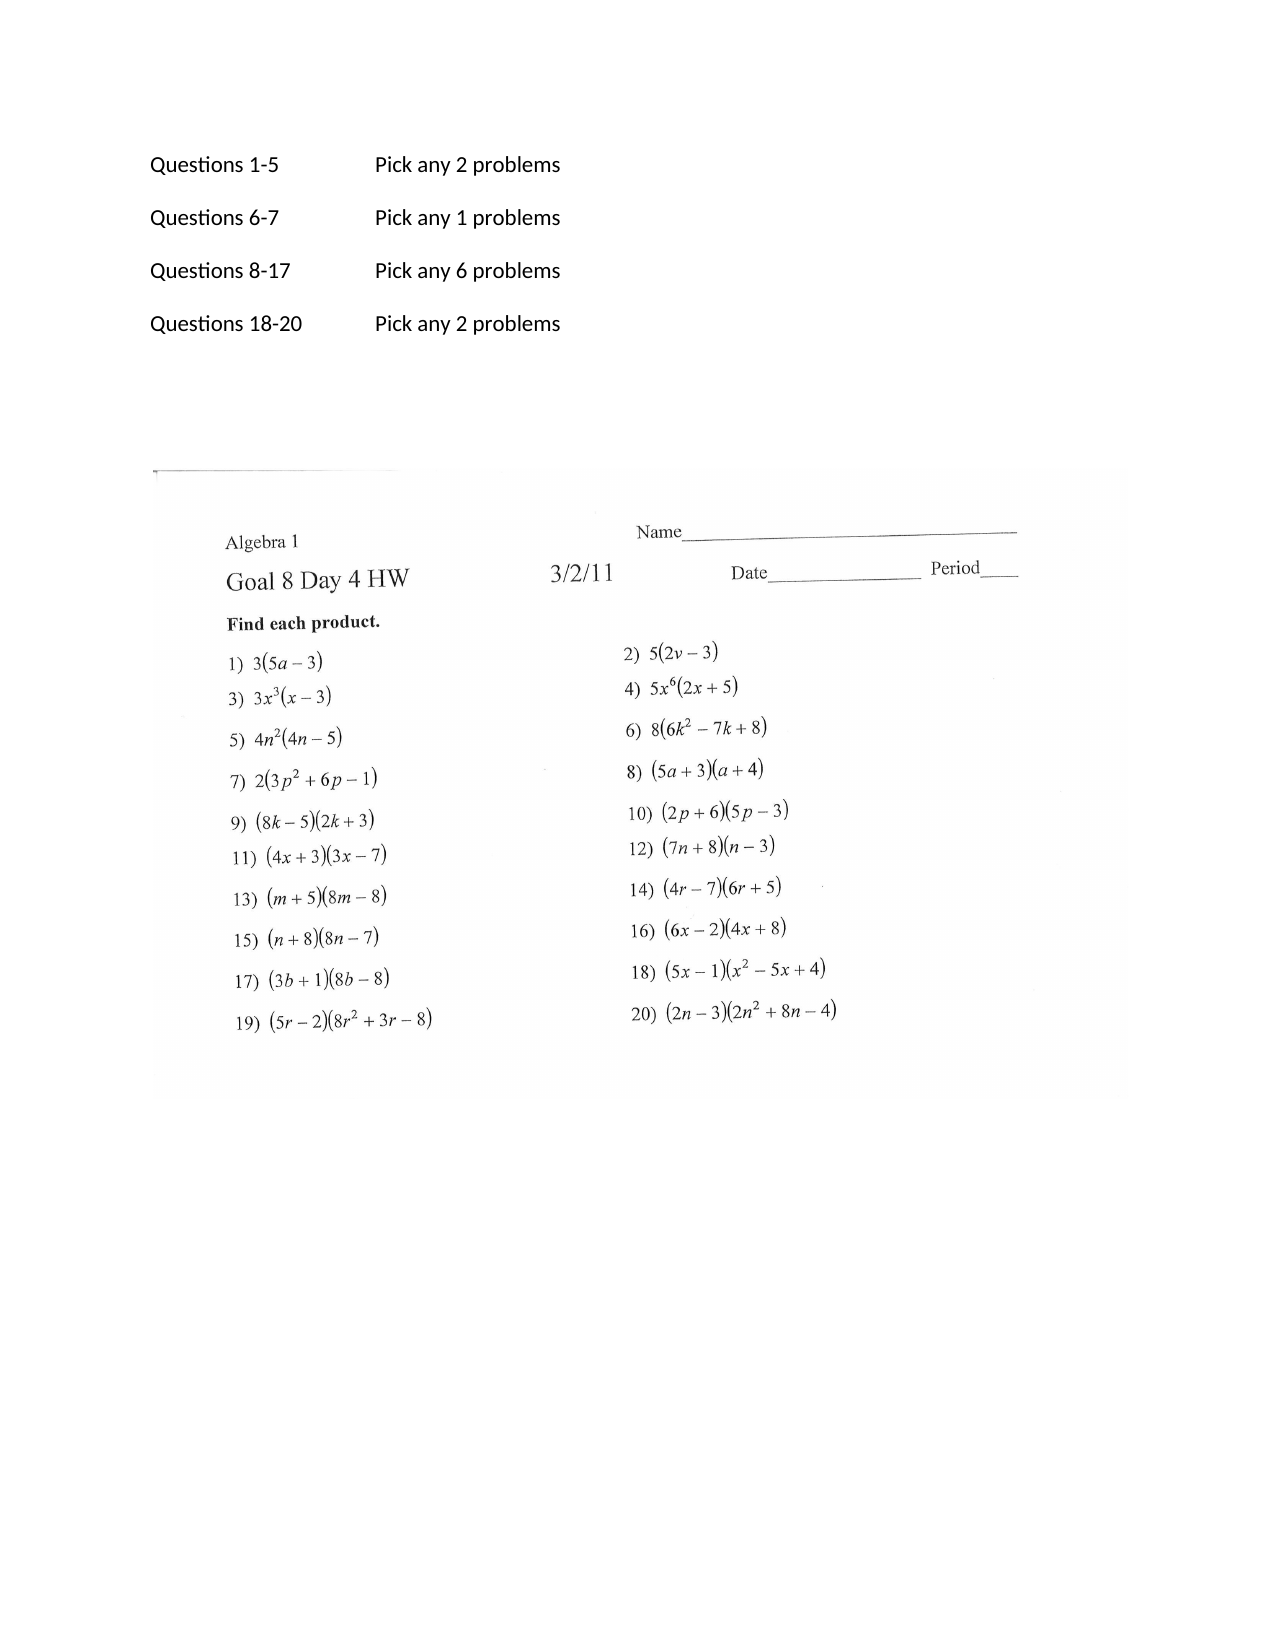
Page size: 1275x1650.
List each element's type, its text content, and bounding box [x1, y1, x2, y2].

text Questions 1-5 Pick any 2 problems [150, 150, 1125, 178]
text Questions 18-20 Pick any 2 problems [150, 309, 1125, 337]
text Questions 6-7 Pick any 1 problems [150, 203, 1125, 231]
text Questions 8-17 Pick any 6 problems [150, 256, 1125, 284]
picture [153, 468, 1129, 1099]
